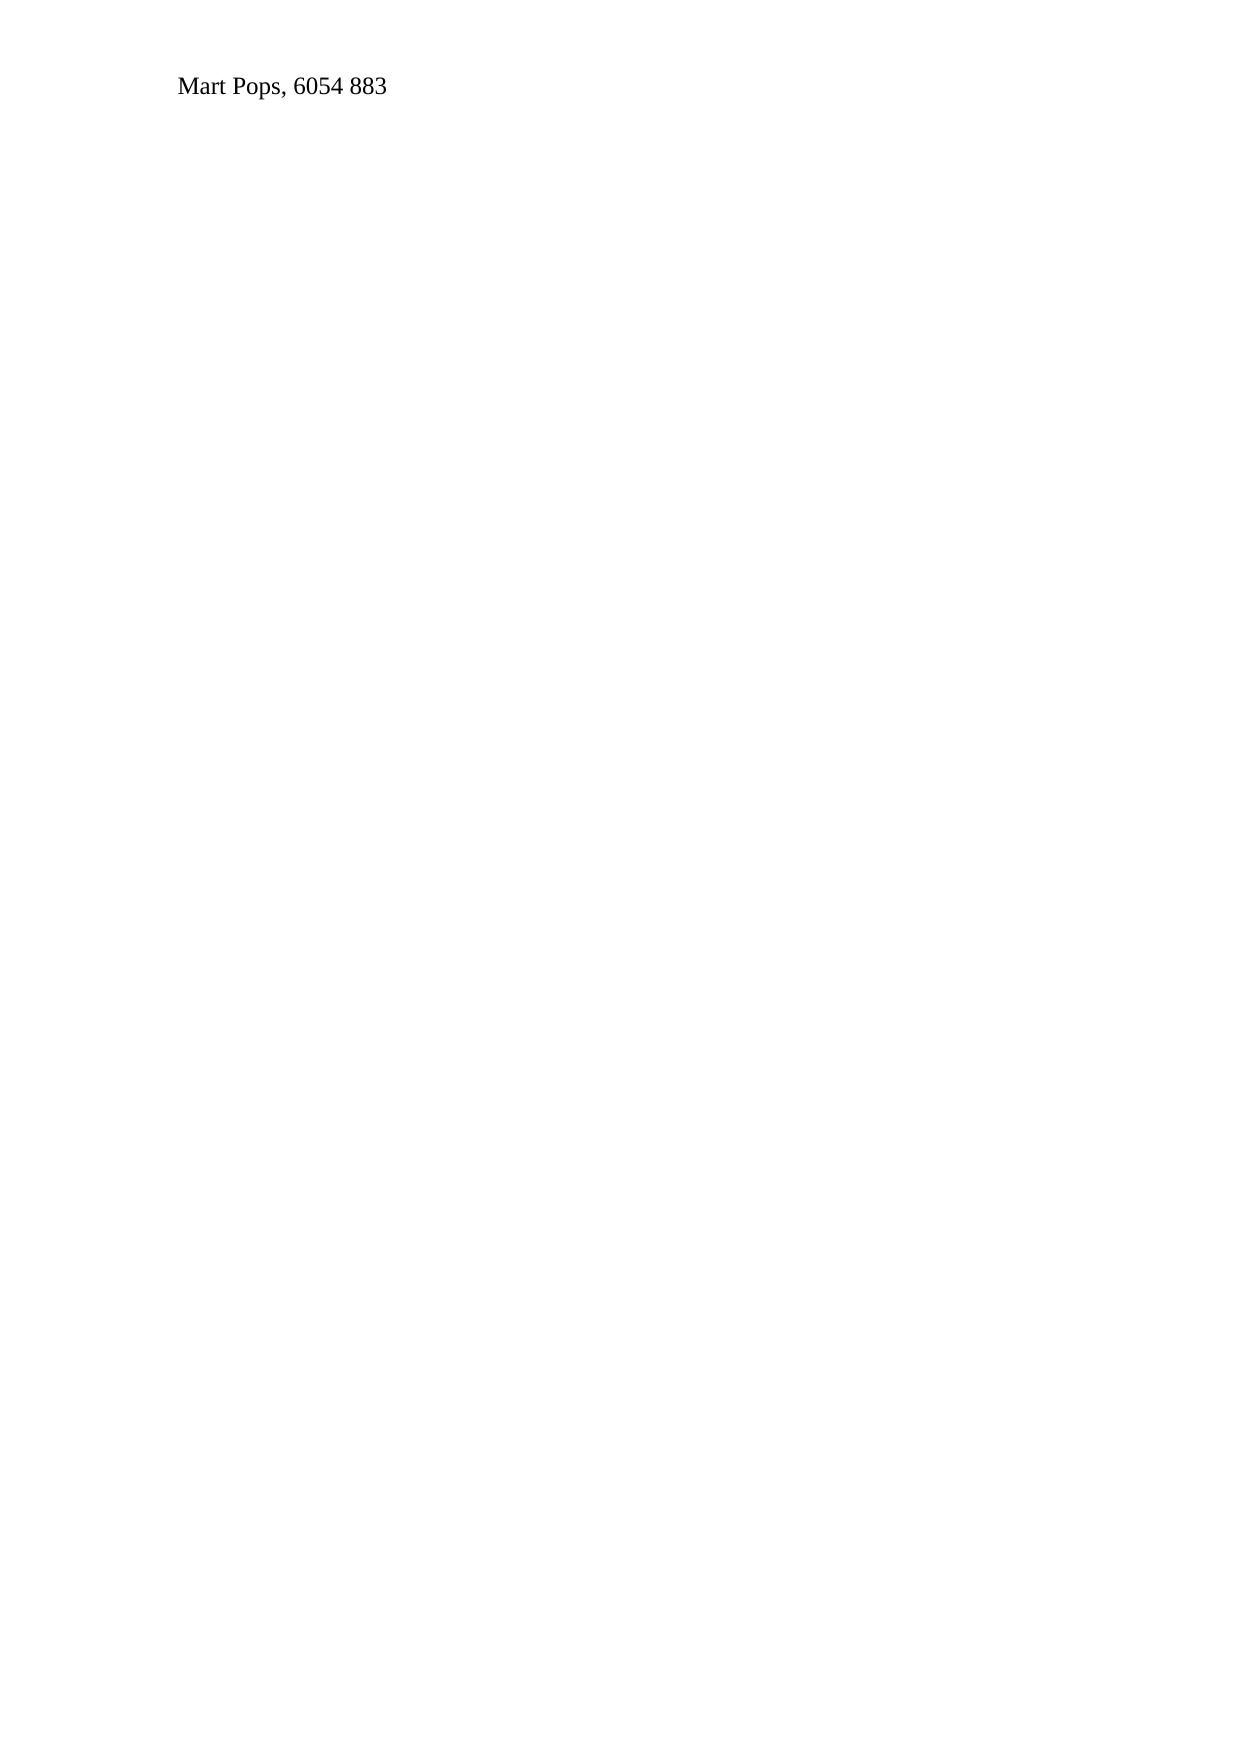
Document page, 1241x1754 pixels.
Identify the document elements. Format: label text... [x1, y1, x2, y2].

text Mart Pops, 6054 883 [177, 71, 1152, 99]
